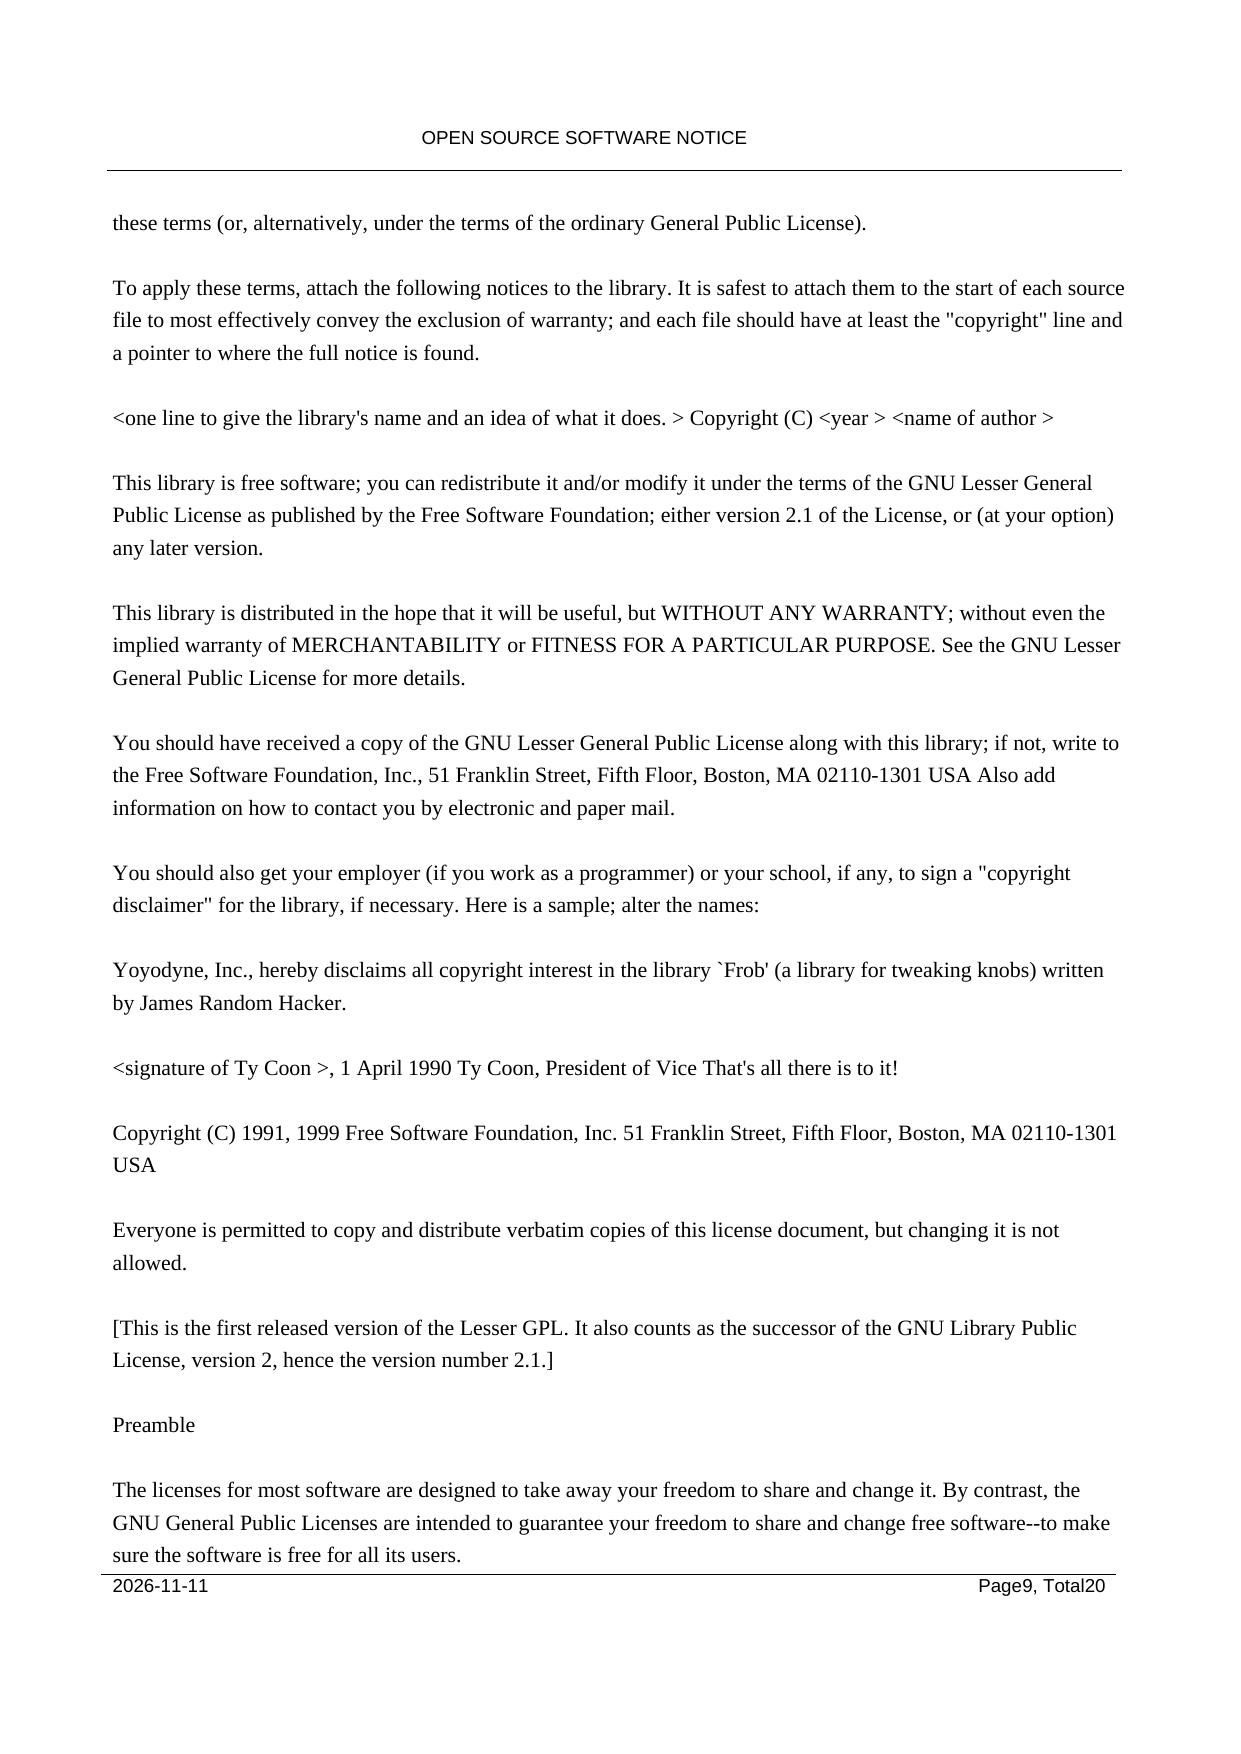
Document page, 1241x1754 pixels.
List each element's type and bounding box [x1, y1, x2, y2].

text [112, 206, 1128, 1571]
